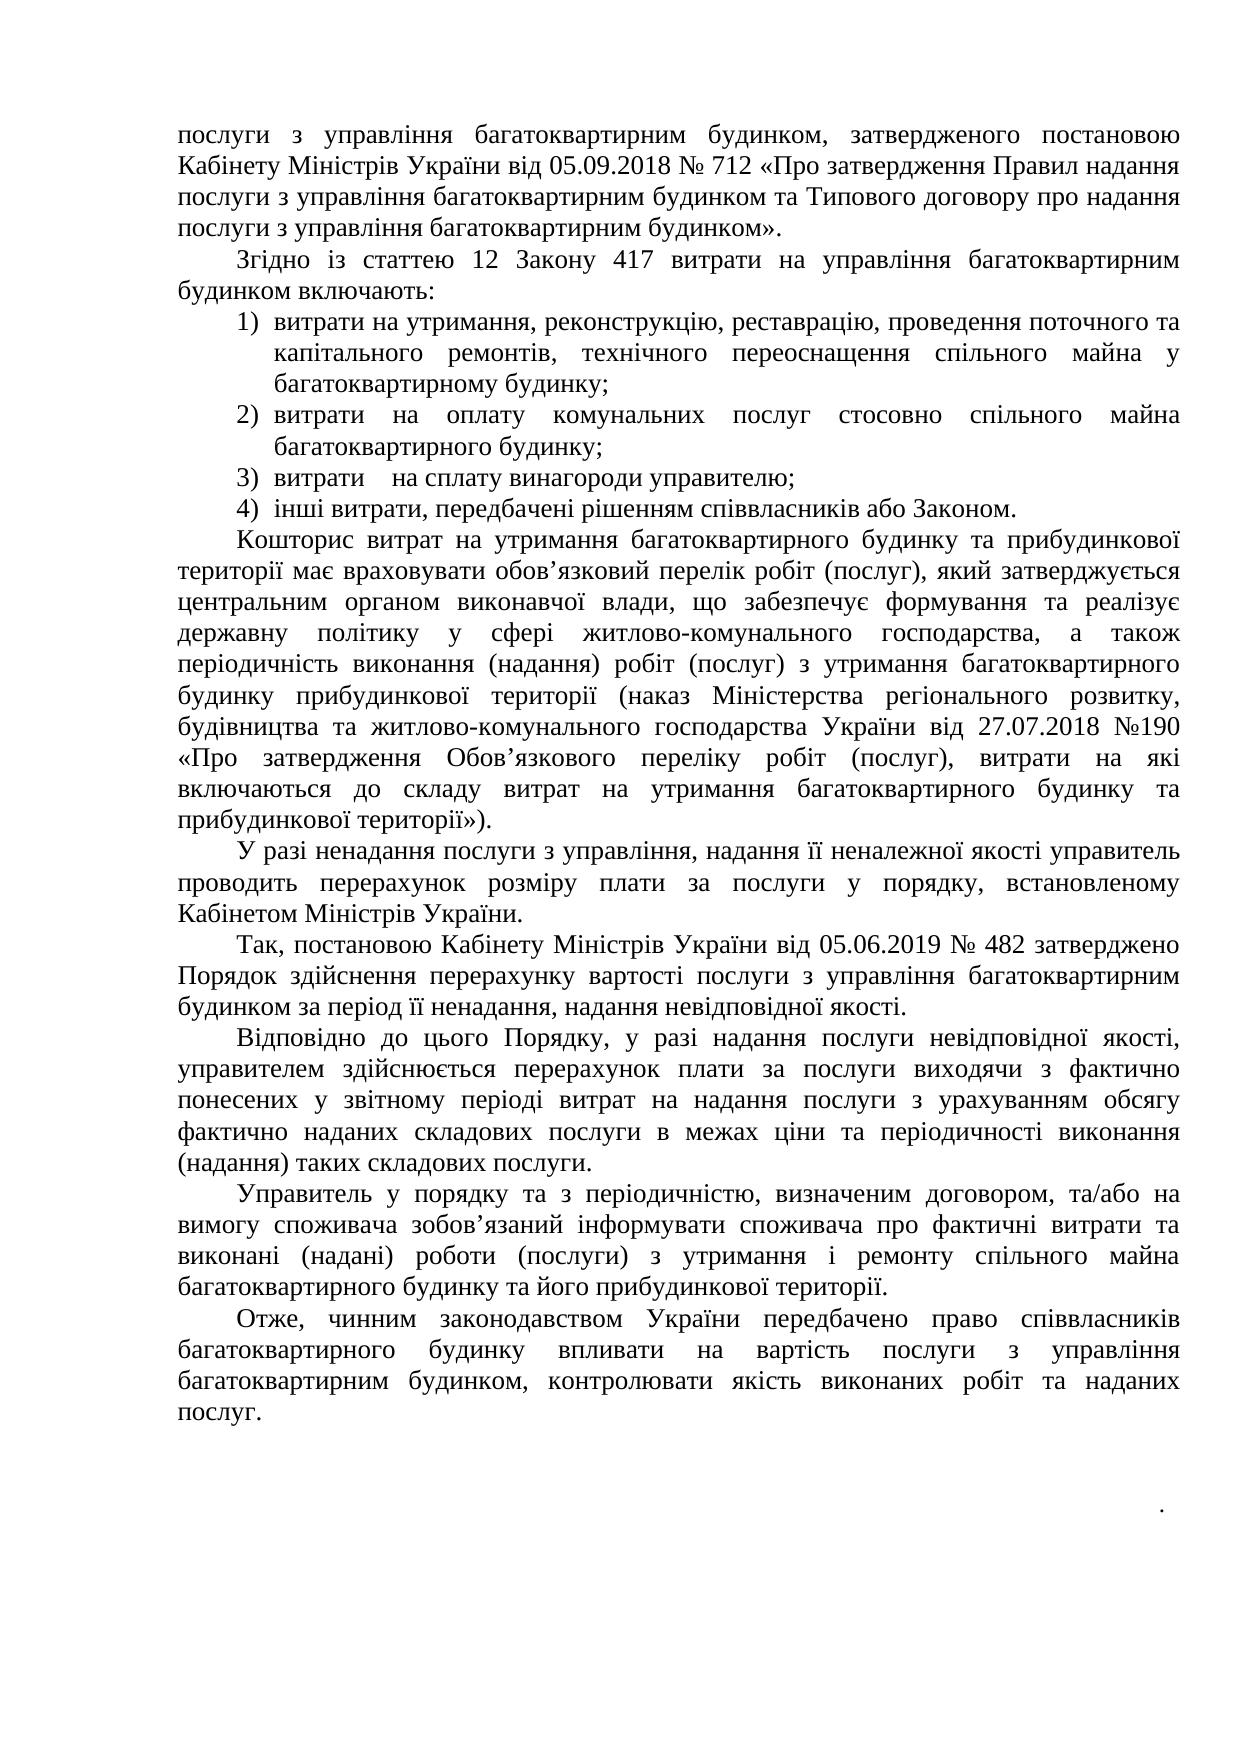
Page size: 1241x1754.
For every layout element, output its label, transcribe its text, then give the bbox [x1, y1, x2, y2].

list Так, постановою Кабінету Міністрів України від 05.06.2019 № 482 затверджено Порядок здійснення перерахунку вартості послуги з управління багатоквартирним будинком за період її ненадання, надання невідповідної якості. [177, 928, 1181, 1021]
text Отже, чинним законодавством України передбачено право співвласників багатоквартирного будинку впливати на вартість послуги з управління багатоквартирним будинком, контролювати якість виконаних робіт та наданих послуг. [177, 1302, 1181, 1426]
text Управитель у порядку та з періодичністю, визначеним договором, та/або на вимогу споживача зобов’язаний інформувати споживача про фактичні витрати та виконані (надані) роботи (послуги) з утримання і ремонту спільного майна багатоквартирного будинку та його прибудинкової території. [177, 1177, 1181, 1302]
list витрати на сплату винагороди управителю; [236, 461, 1181, 492]
text Кошторис витрат на утримання багатоквартирного будинку та прибудинкової території має враховувати обов’язковий перелік робіт (послуг), який затверджується центральним органом виконавчої влади, що забезпечує формування та реалізує державну політику у сфері житлово-комунального господарства, а також періодичність виконання (надання) робіт (послуг) з утримання багатоквартирного будинку прибудинкової території (наказ Міністерства регіонального розвитку, будівництва та житлово-комунального господарства України від 27.07.2018 №190 «Про затвердження Обов’язкового переліку робіт (послуг), витрати на які включаються до складу витрат на утримання багатоквартирного будинку та прибудинкової території»). [177, 523, 1181, 834]
list витрати на утримання, реконструкцію, реставрацію, проведення поточного та капітального ремонтів, технічного переоснащення спільного майна у багатоквартирному будинку; [236, 305, 1181, 398]
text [177, 118, 1181, 243]
list інші витрати, передбачені рішенням співвласників або Законом. [236, 492, 1181, 523]
list У разі ненадання послуги з управління, надання її неналежної якості управитель проводить перерахунок розміру плати за послуги у порядку, встановленому Кабінетом Міністрів України. [177, 834, 1181, 928]
list Відповідно до цього Порядку, у разі надання послуги невідповідної якості, управителем здійснюється перерахунок плати за послуги виходячи з фактично понесених у звітному періоді витрат на надання послуги з урахуванням обсягу фактично наданих складових послуги в межах ціни та періодичності виконання (надання) таких складових послуги. [177, 1021, 1181, 1177]
list витрати на оплату комунальних послуг стосовно спільного майна багатоквартирного будинку; [236, 398, 1181, 461]
text Згідно із статтею 12 Закону 417 витрати на управління багатоквартирним будинком включають: [177, 243, 1181, 305]
